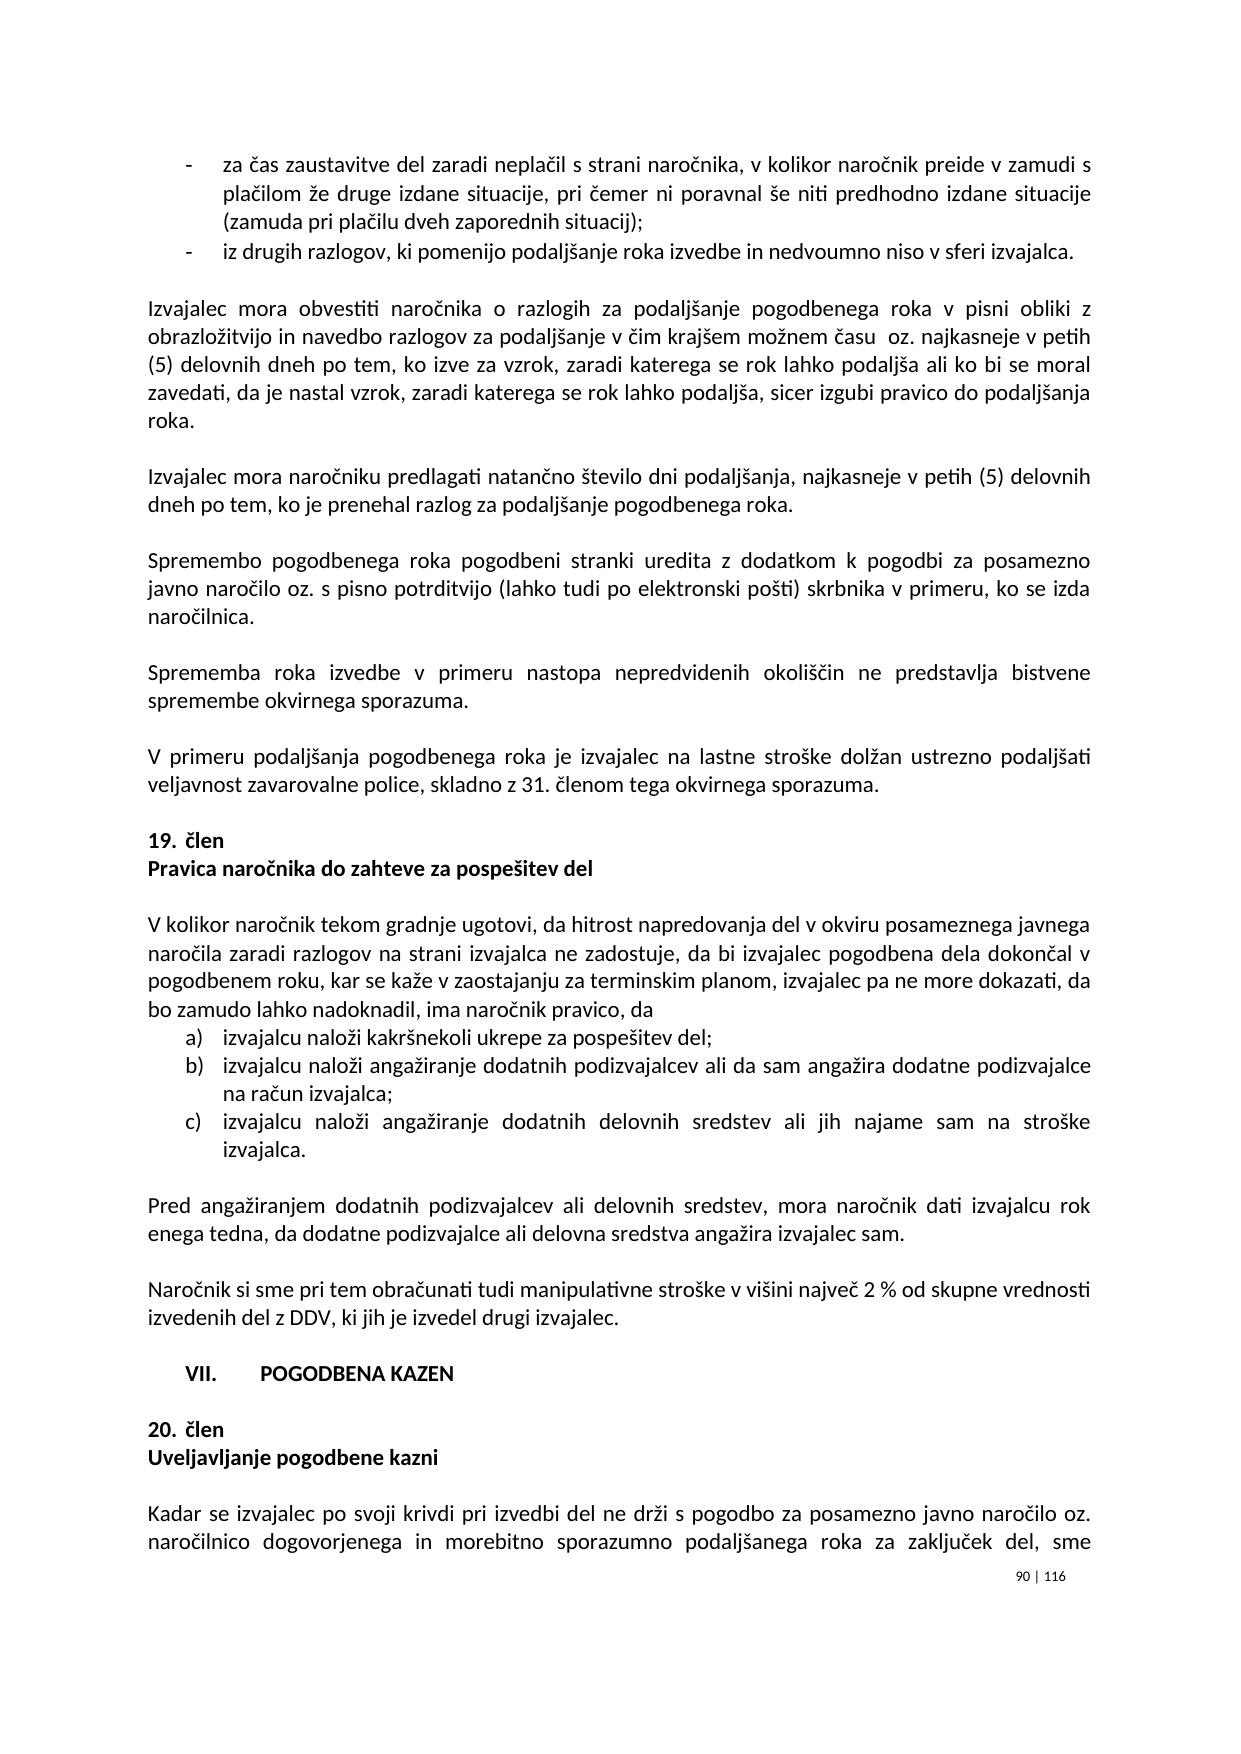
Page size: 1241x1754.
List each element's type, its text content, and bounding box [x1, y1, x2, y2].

text Pred angažiranjem dodatnih podizvajalcev ali delovnih sredstev, mora naročnik dati izvajalcu rok enega tedna, da dodatne podizvajalce ali delovna sredstva angažira izvajalec sam. [148, 1191, 1093, 1247]
list izvajalcu naloži angažiranje dodatnih podizvajalcev ali da sam angažira dodatne podizvajalce na račun izvajalca; [185, 1051, 1093, 1107]
text V kolikor naročnik tekom gradnje ugotovi, da hitrost napredovanja del v okviru posameznega javnega naročila zaradi razlogov na strani izvajalca ne zadostuje, da bi izvajalec pogodbena dela dokončal v pogodbenem roku, kar se kaže v zaostajanju za terminskim planom, izvajalec pa ne more dokazati, da bo zamudo lahko nadoknadil, ima naročnik pravico, da [148, 911, 1093, 1023]
text V primeru podaljšanja pogodbenega roka je izvajalec na lastne stroške dolžan ustrezno podaljšati veljavnost zavarovalne police, skladno z 31. členom tega okvirnega sporazuma. [148, 742, 1093, 798]
list izvajalcu naloži angažiranje dodatnih delovnih sredstev ali jih najame sam na stroške izvajalca. [185, 1107, 1093, 1163]
list za čas zaustavitve del zaradi neplačil s strani naročnika, v kolikor naročnik preide v zamudi s plačilom že druge izdane situacije, pri čemer ni poravnal še niti predhodno izdane situacije (zamuda pri plačilu dveh zaporednih situacij); [185, 148, 1093, 235]
list POGODBENA KAZEN [185, 1359, 1093, 1387]
text Spremembo pogodbenega roka pogodbeni stranki uredita z dodatkom k pogodbi za posamezno javno naročilo oz. s pisno potrditvijo (lahko tudi po elektronski pošti) skrbnika v primeru, ko se izda naročilnica. [148, 546, 1093, 630]
text Sprememba roka izvedbe v primeru nastopa nepredvidenih okoliščin ne predstavlja bistvene spremembe okvirnega sporazuma. [148, 658, 1093, 714]
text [148, 1499, 1093, 1555]
list člen [148, 827, 1093, 854]
text Izvajalec mora obvestiti naročnika o razlogih za podaljšanje pogodbenega roka v pisni obliki z obrazložitvijo in navedbo razlogov za podaljšanje v čim krajšem možnem času oz. najkasneje v petih (5) delovnih dneh po tem, ko izve za vzrok, zaradi katerega se rok lahko podaljša ali ko bi se moral zavedati, da je nastal vzrok, zaradi katerega se rok lahko podaljša, sicer izgubi pravico do podaljšanja roka. [148, 294, 1093, 434]
list člen [148, 1415, 1093, 1443]
text Uveljavljanje pogodbene kazni [148, 1443, 1093, 1471]
text Izvajalec mora naročniku predlagati natančno število dni podaljšanja, najkasneje v petih (5) delovnih dneh po tem, ko je prenehal razlog za podaljšanje pogodbenega roka. [148, 462, 1093, 518]
text Naročnik si sme pri tem obračunati tudi manipulativne stroške v višini največ 2 % od skupne vrednosti izvedenih del z DDV, ki jih je izvedel drugi izvajalec. [148, 1275, 1093, 1331]
list iz drugih razlogov, ki pomenijo podaljšanje roka izvedbe in nedvoumno niso v sferi izvajalca. [185, 235, 1093, 266]
text Pravica naročnika do zahteve za pospešitev del [148, 854, 1093, 883]
list izvajalcu naloži kakršnekoli ukrepe za pospešitev del; [185, 1023, 1093, 1051]
